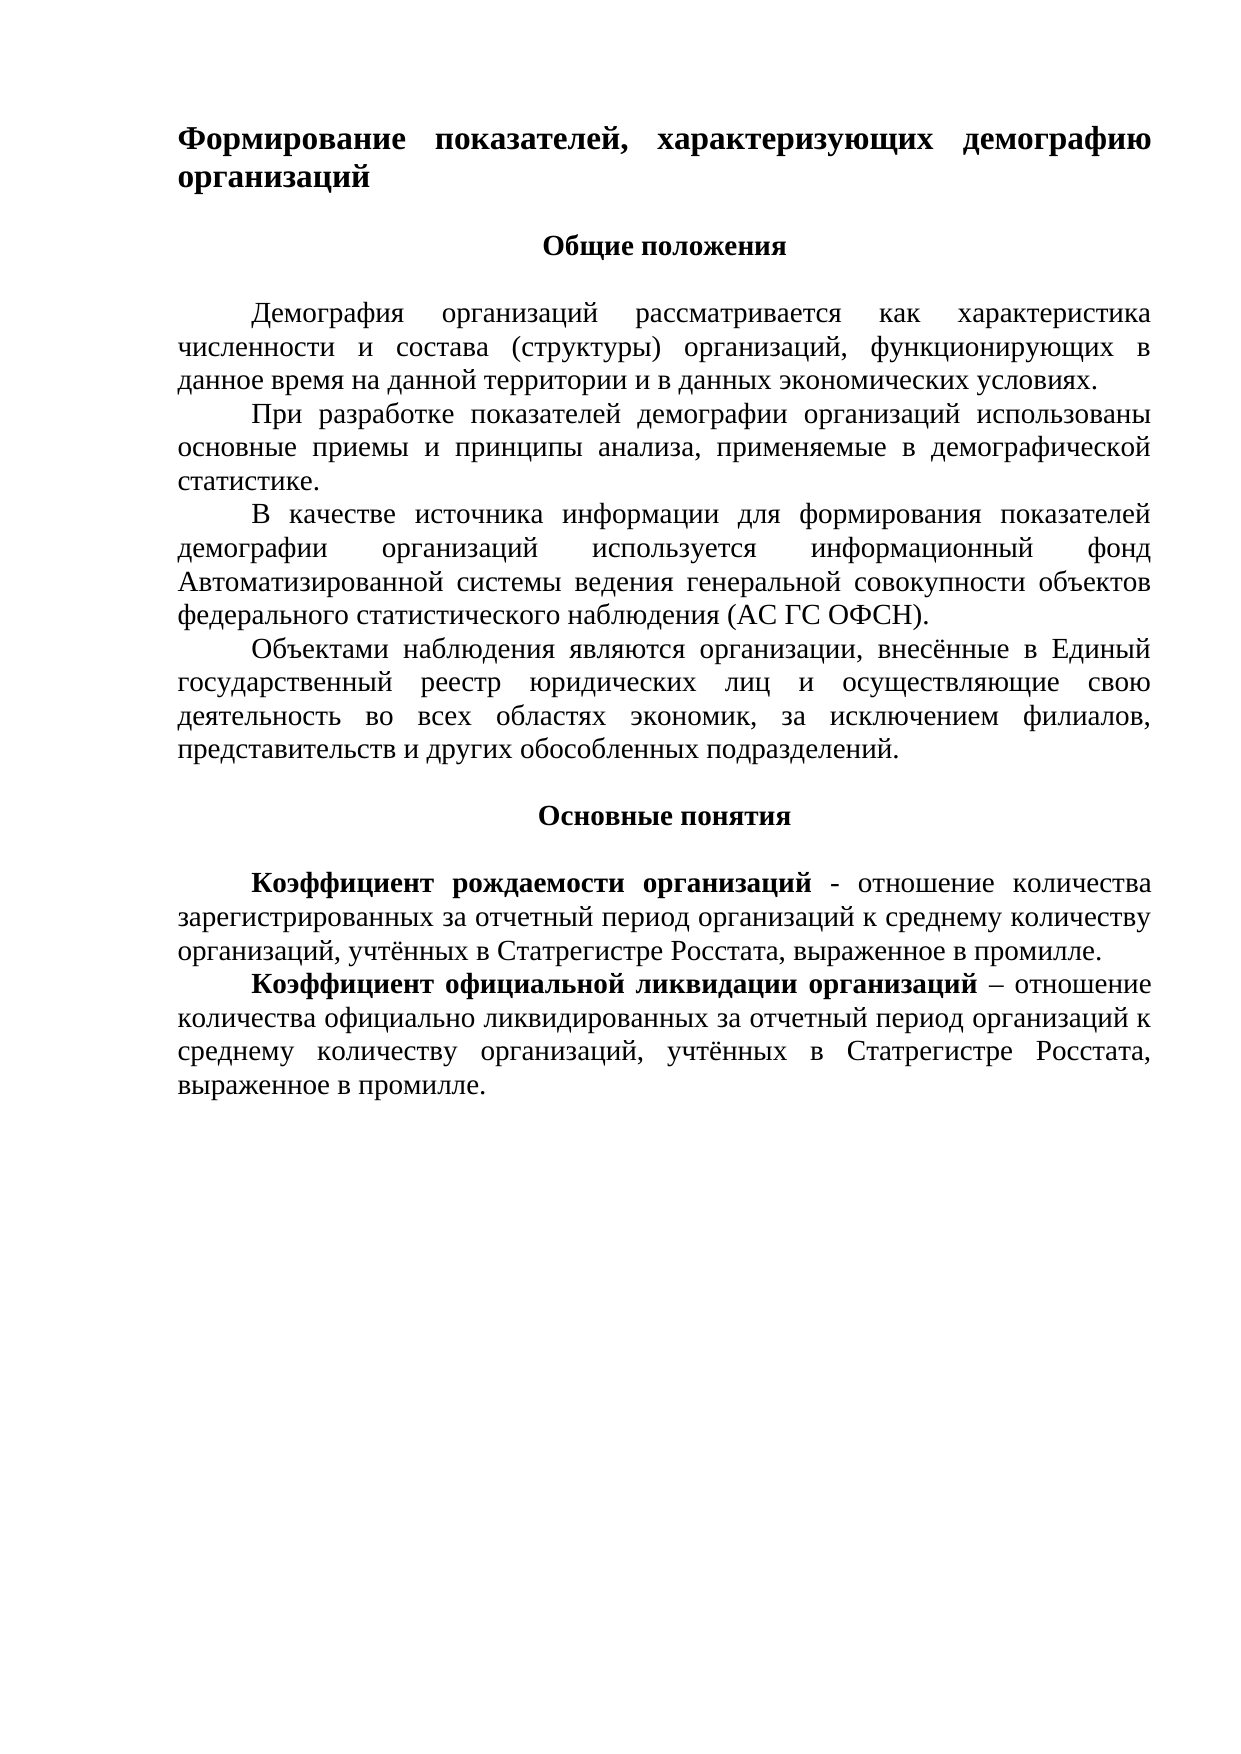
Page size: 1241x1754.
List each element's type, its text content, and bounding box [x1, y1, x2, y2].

text При разработке показателей демографии организаций использованы основные приемы и принципы анализа, применяемые в демографической статистике. [177, 396, 1152, 497]
text Коэффициент рождаемости организаций - отношение количества зарегистрированных за отчетный период организаций к среднему количеству организаций, учтённых в Статрегистре Росстата, выраженное в промилле. [177, 866, 1152, 966]
text Основные понятия [177, 798, 1152, 832]
text Коэффициент официальной ликвидации организаций – отношение количества официально ликвидированных за отчетный период организаций к среднему количеству организаций, учтённых в Статрегистре Росстата, выраженное в промилле. [177, 966, 1152, 1100]
text Объектами наблюдения являются организации, внесённые в Единый государственный реестр юридических лиц и осуществляющие свою деятельность во всех областях экономик, за исключением филиалов, представительств и других обособленных подразделений. [177, 631, 1152, 765]
text В качестве источника информации для формирования показателей демографии организаций используется информационный фонд Автоматизированной системы ведения генеральной совокупности объектов федерального статистического наблюдения (АС ГС ОФСН). [177, 497, 1152, 631]
text Общие положения [177, 228, 1152, 262]
text Демография организаций рассматривается как характеристика численности и состава (структуры) организаций, функционирующих в данное время на данной территории и в данных экономических условиях. [177, 295, 1152, 396]
text Формирование показателей, характеризующих демографию организаций [177, 118, 1152, 195]
